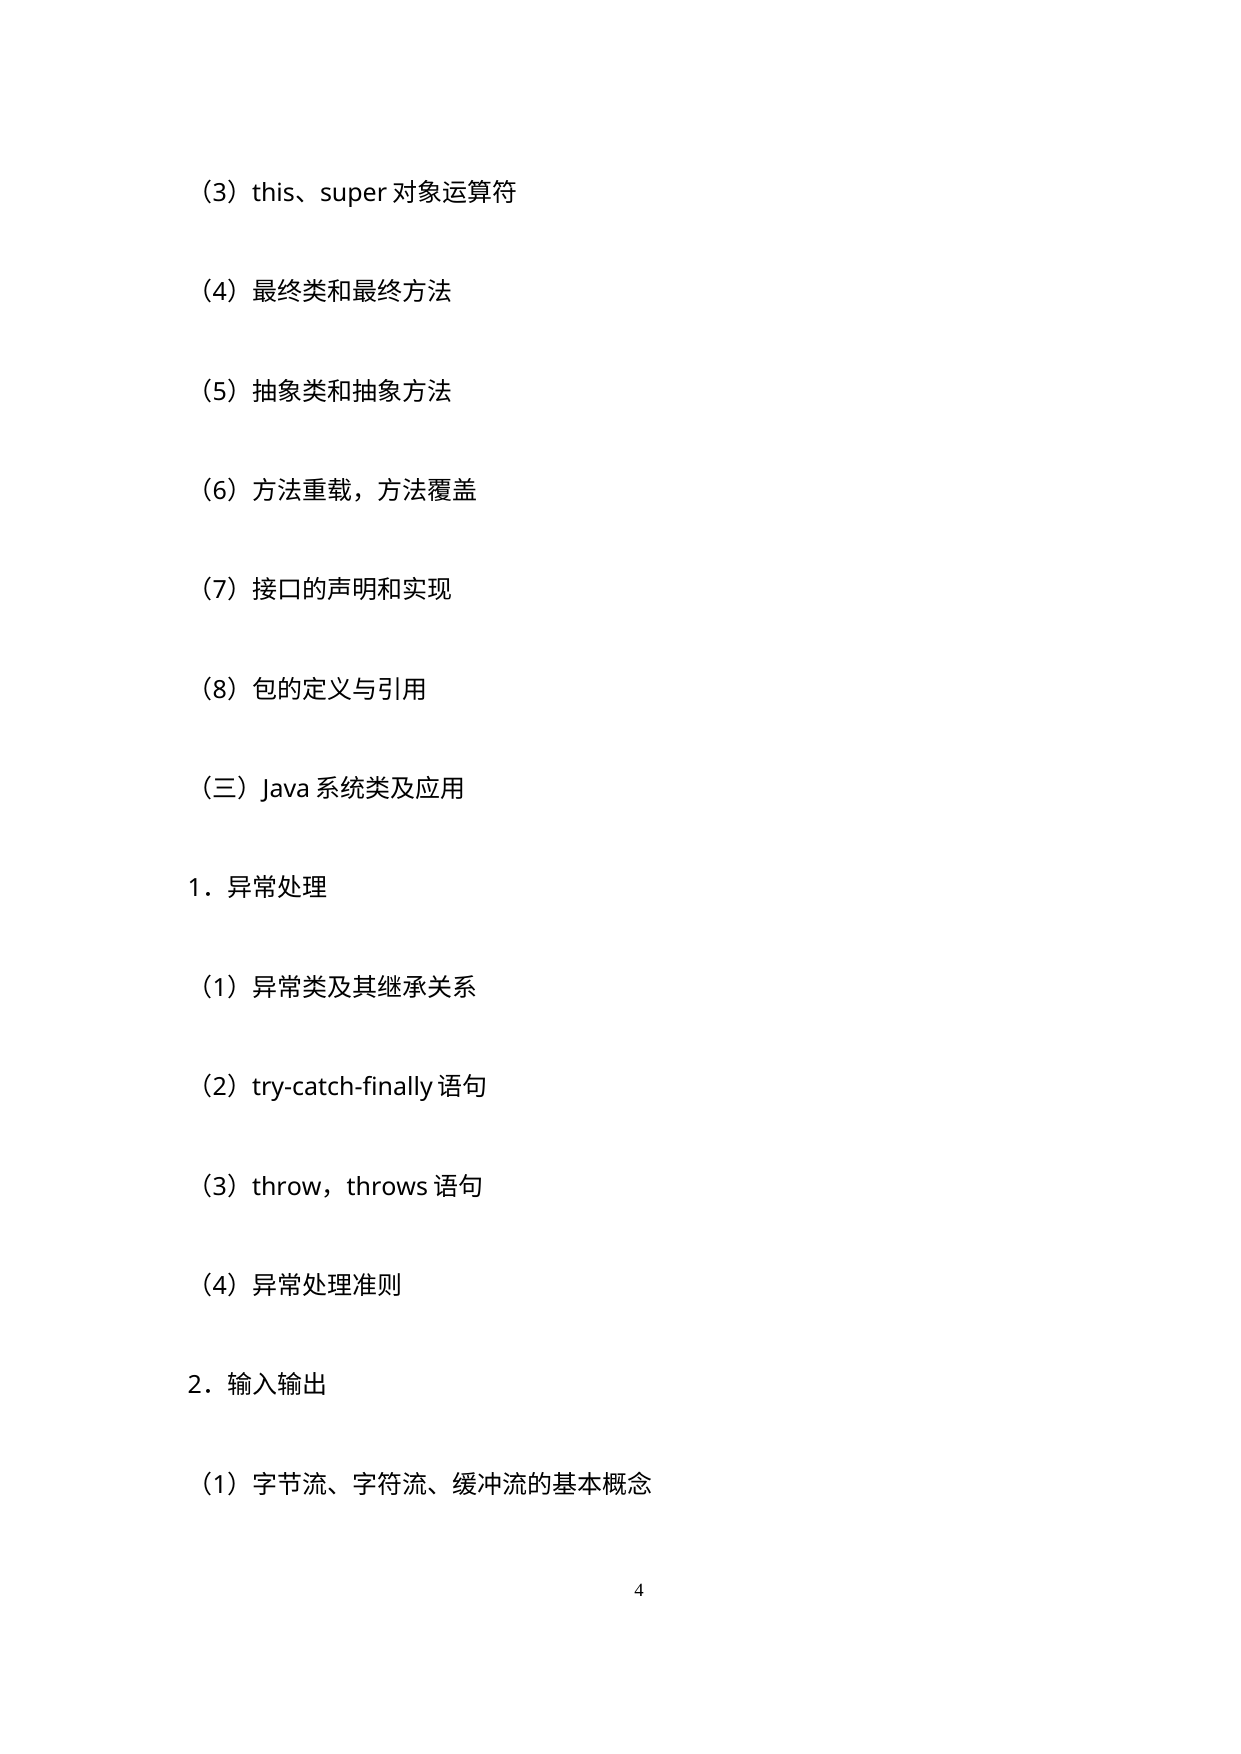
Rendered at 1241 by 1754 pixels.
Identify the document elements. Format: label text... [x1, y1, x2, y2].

text （4）异常处理准则 [187, 1251, 1053, 1316]
text （1）异常类及其继承关系 [187, 953, 1053, 1018]
text （6）方法重载，方法覆盖 [187, 456, 1053, 521]
text （三）Java系统类及应用 [187, 754, 1053, 819]
text （1）字节流、字符流、缓冲流的基本概念 [187, 1450, 1053, 1515]
text （4）最终类和最终方法 [187, 257, 1053, 322]
text （8）包的定义与引用 [187, 655, 1053, 720]
text （7）接口的声明和实现 [187, 555, 1053, 620]
text （3）throw，throws语句 [187, 1152, 1053, 1217]
text 1．异常处理 [187, 853, 1053, 918]
text 2．输入输出 [187, 1350, 1053, 1415]
text （3）this、super对象运算符 [187, 158, 1053, 223]
text （5）抽象类和抽象方法 [187, 357, 1053, 422]
text （2）try-catch-finally语句 [187, 1052, 1053, 1117]
